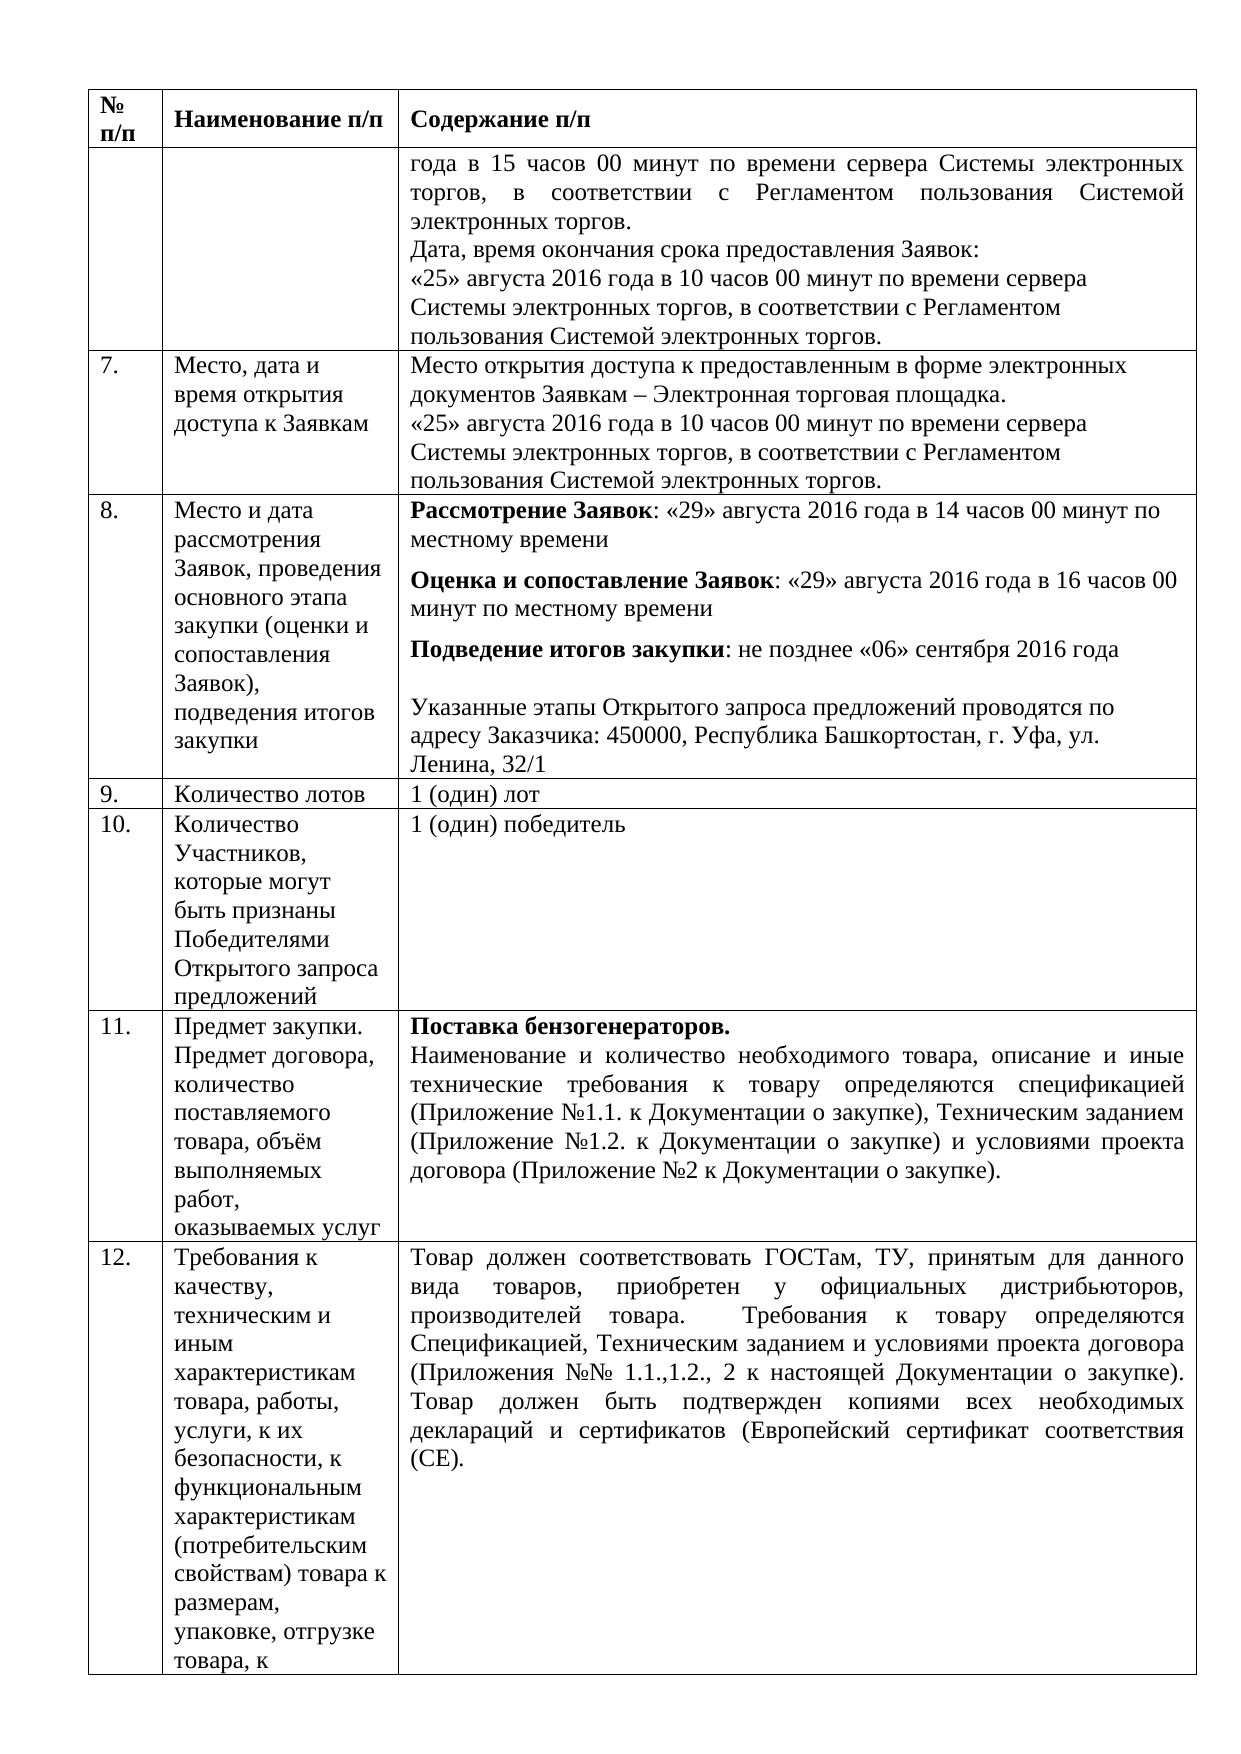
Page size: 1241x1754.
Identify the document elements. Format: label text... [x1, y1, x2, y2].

table_cell Количество Участников, которые могут быть признаны Победителями Открытого запроса предложений [163, 809, 398, 1010]
table_cell [89, 779, 162, 808]
table_cell [89, 809, 162, 1010]
table_cell [89, 1011, 162, 1241]
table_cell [399, 1242, 1196, 1673]
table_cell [163, 148, 398, 349]
table_header № п/п [89, 90, 162, 147]
table_cell [89, 1242, 162, 1673]
table_cell 1 (один) лот [399, 779, 1196, 808]
table_cell Рассмотрение Заявок: «29» августа 2016 года в 14 часов 00 минут по местному времени Оценка и сопоставление Заявок: «29» августа 2016 года в 16 часов 00 минут по местному времени Подведение итогов закупки: не позднее «06» сентября 2016 года Указанные этапы Открытого запроса предложений проводятся по адресу Заказчика: 450000, Республика Башкортостан, г. Уфа, ул. Ленина, 32/1 [399, 495, 1196, 778]
table_cell [89, 351, 162, 494]
table_cell Количество лотов [163, 779, 398, 808]
table_cell Место открытия доступа к предоставленным в форме электронных документов Заявкам – Электронная торговая площадка. «25» августа 2016 года в 10 часов 00 минут по времени сервера Системы электронных торгов, в соответствии с Регламентом пользования Системой электронных торгов. [399, 351, 1196, 494]
table_cell [89, 148, 162, 349]
table_cell Место, дата и время открытия доступа к Заявкам [163, 351, 398, 494]
table_cell Предмет закупки. Предмет договора, количество поставляемого товара, объём выполняемых работ, оказываемых услуг [163, 1011, 398, 1241]
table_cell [163, 1242, 398, 1673]
table_cell 1 (один) победитель [399, 809, 1196, 1010]
table_cell Место и дата рассмотрения Заявок, проведения основного этапа закупки (оценки и сопоставления Заявок), подведения итогов закупки [163, 495, 398, 778]
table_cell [399, 148, 1196, 349]
table_cell Поставка бензогенераторов. Наименование и количество необходимого товара, описание и иные технические требования к товару определяются спецификацией (Приложение №1.1. к Документации о закупке), Техническим заданием (Приложение №1.2. к Документации о закупке) и условиями проекта договора (Приложение №2 к Документации о закупке). [399, 1011, 1196, 1241]
table_header Наименование п/п [163, 90, 398, 147]
table_cell [89, 495, 162, 778]
table_header Содержание п/п [399, 90, 1196, 147]
